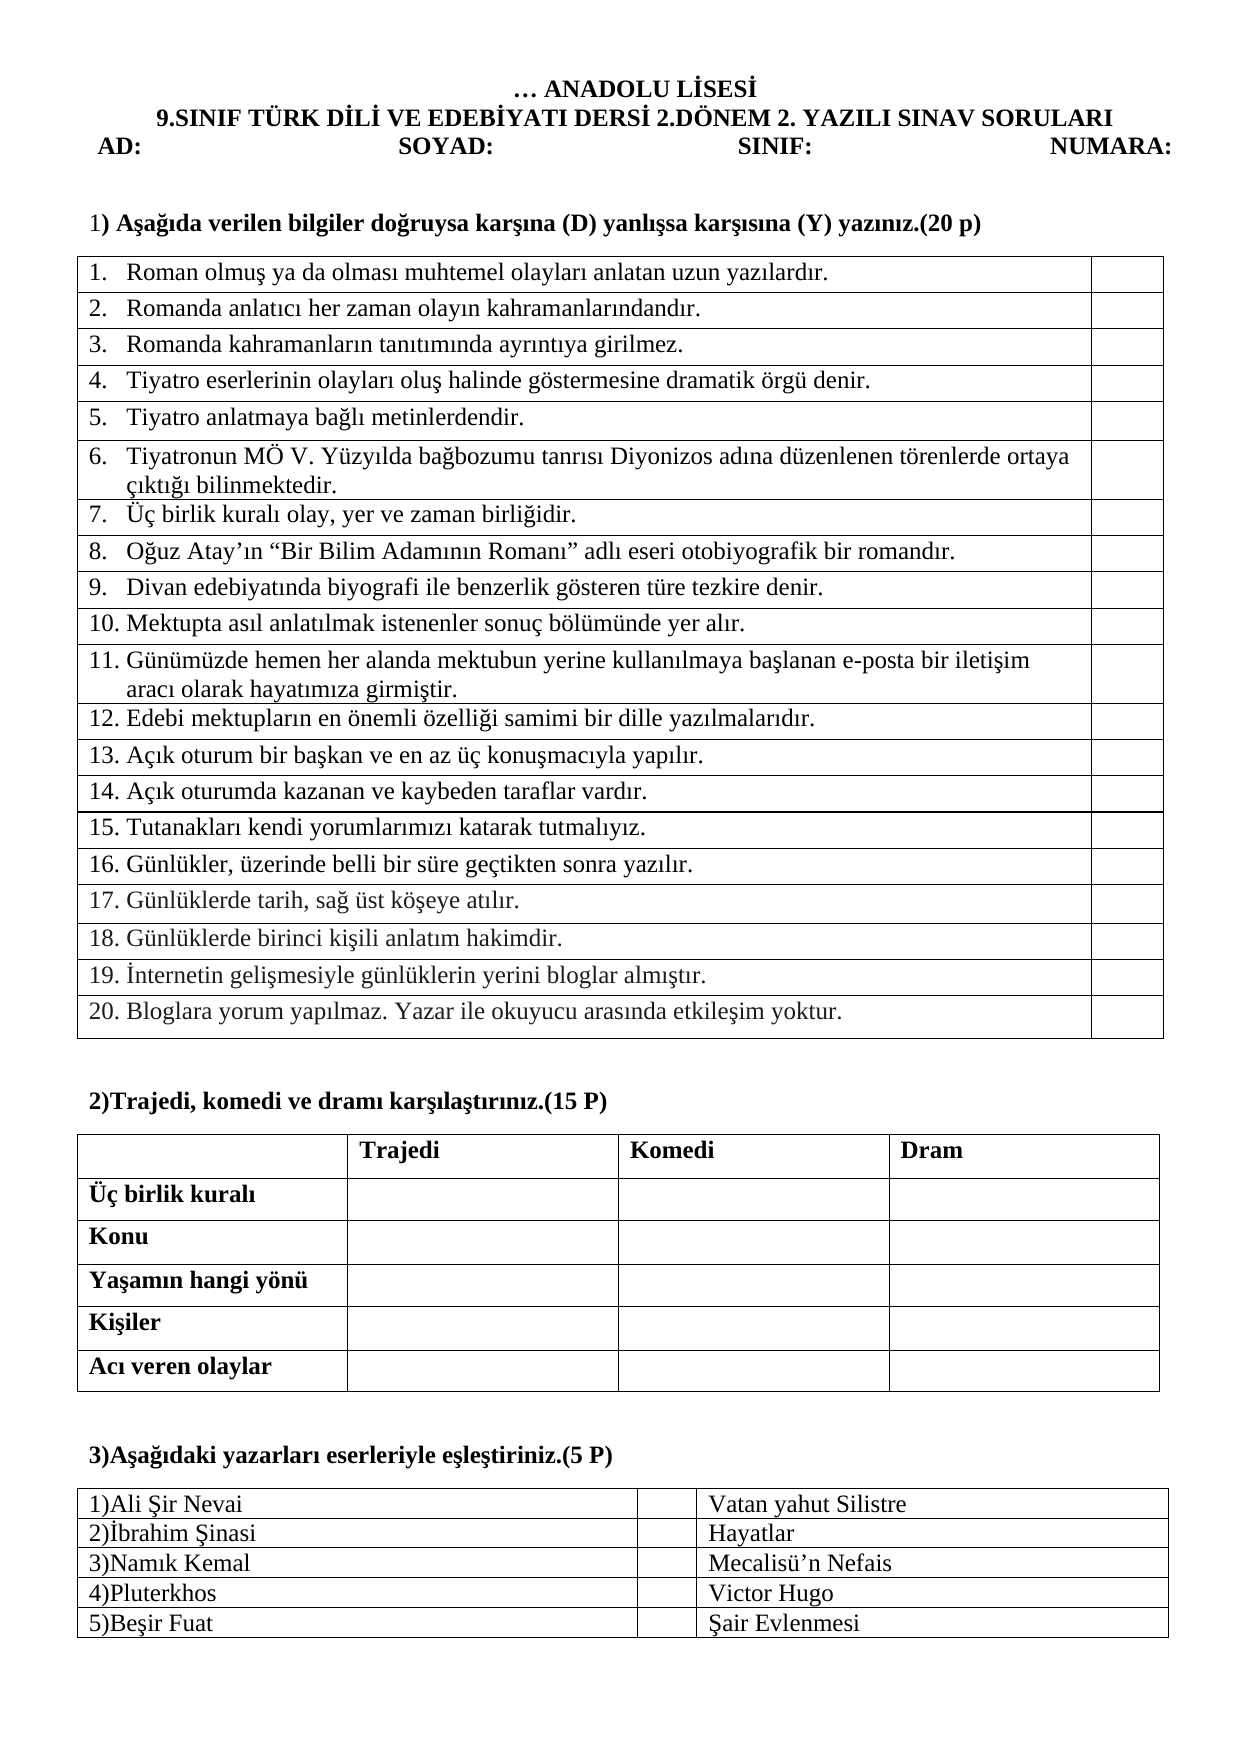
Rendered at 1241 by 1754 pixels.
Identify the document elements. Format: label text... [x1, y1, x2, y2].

table_cell [1092, 329, 1163, 364]
table_cell [890, 1351, 1159, 1391]
table_cell [1092, 366, 1163, 401]
table_header 1)Ali Şir Nevai [78, 1489, 637, 1517]
table_cell Romanda anlatıcı her zaman olayın kahramanlarındandır. [78, 293, 1091, 328]
table_cell [890, 1221, 1159, 1264]
table_cell 5)Beşir Fuat [78, 1608, 637, 1637]
table_cell Tiyatro eserlerinin olayları oluş halinde göstermesine dramatik örgü denir. [78, 366, 1091, 401]
table_cell Yaşamın hangi yönü [78, 1265, 347, 1306]
table_cell Günlükler, üzerinde belli bir süre geçtikten sonra yazılır. [78, 849, 1091, 884]
table_cell 3)Namık Kemal [78, 1548, 637, 1577]
table_cell [619, 1265, 889, 1306]
table_cell Romanda kahramanların tanıtımında ayrıntıya girilmez. [78, 329, 1091, 364]
table_cell İnternetin gelişmesiyle günlüklerin yerini bloglar almıştır. [78, 960, 1091, 995]
table_header [78, 1135, 347, 1178]
table_cell [890, 1307, 1159, 1350]
table_cell Bloglara yorum yapılmaz. Yazar ile okuyucu arasında etkileşim yoktur. [78, 996, 1091, 1038]
table_cell [1092, 885, 1163, 922]
table_cell [1092, 441, 1163, 498]
table_header Komedi [619, 1135, 889, 1178]
table_cell [638, 1519, 696, 1547]
table_cell [348, 1221, 618, 1264]
table_cell Edebi mektupların en önemli özelliği samimi bir dille yazılmalarıdır. [78, 704, 1091, 739]
table_cell Konu [78, 1221, 347, 1264]
text … ANADOLU LİSESİ [89, 74, 1181, 103]
table_header Vatan yahut Silistre [697, 1489, 1168, 1517]
table_cell [1092, 849, 1163, 884]
table_cell Günlüklerde birinci kişili anlatım hakimdir. [78, 924, 1091, 959]
table_cell Günlüklerde tarih, sağ üst köşeye atılır. [78, 885, 1091, 922]
table_header [1092, 257, 1163, 292]
table_cell [1092, 645, 1163, 702]
table_cell Divan edebiyatında biyografi ile benzerlik gösteren türe tezkire denir. [78, 572, 1091, 607]
table_cell [1092, 776, 1163, 811]
table_cell [348, 1307, 618, 1350]
table_cell Kişiler [78, 1307, 347, 1350]
table_cell [1092, 402, 1163, 440]
table_header Dram [890, 1135, 1159, 1178]
table_cell [638, 1608, 696, 1637]
table_cell 2)İbrahim Şinasi [78, 1519, 637, 1547]
table_cell [638, 1548, 696, 1577]
table_cell [1092, 813, 1163, 848]
table_cell Victor Hugo [697, 1578, 1168, 1607]
text 1) Aşağıda verilen bilgiler doğruysa karşına (D) yanlışsa karşısına (Y) yazınız.(20 p) [89, 208, 1181, 237]
table_cell [619, 1351, 889, 1391]
table_cell [348, 1265, 618, 1306]
table_cell [890, 1179, 1159, 1220]
table_header Trajedi [348, 1135, 618, 1178]
table_cell [890, 1265, 1159, 1306]
table_cell [348, 1351, 618, 1391]
table_cell Günümüzde hemen her alanda mektubun yerine kullanılmaya başlanan e-posta bir iletişim aracı olarak hayatımıza girmiştir. [78, 645, 1091, 702]
table_cell [638, 1578, 696, 1607]
table_cell [619, 1307, 889, 1350]
table_cell [1092, 609, 1163, 644]
table_header [638, 1489, 696, 1517]
table_cell Oğuz Atay’ın “Bir Bilim Adamının Romanı” adlı eseri otobiyografik bir romandır. [78, 536, 1091, 571]
table_cell Tiyatronun MÖ V. Yüzyılda bağbozumu tanrısı Diyonizos adına düzenlenen törenlerde ortaya çıktığı bilinmektedir. [78, 441, 1091, 498]
table_cell Açık oturum bir başkan ve en az üç konuşmacıyla yapılır. [78, 740, 1091, 775]
table_header Roman olmuş ya da olması muhtemel olayları anlatan uzun yazılardır. [78, 257, 1091, 292]
text 2)Trajedi, komedi ve dramı karşılaştırınız.(15 P) [89, 1086, 1181, 1115]
table_cell Mecalisü’n Nefais [697, 1548, 1168, 1577]
table_cell [1092, 740, 1163, 775]
table_cell [1092, 500, 1163, 535]
table_cell Açık oturumda kazanan ve kaybeden taraflar vardır. [78, 776, 1091, 811]
table_cell [619, 1221, 889, 1264]
table_cell [1092, 704, 1163, 739]
table_cell Acı veren olaylar [78, 1351, 347, 1391]
text AD: SOYAD: SINIF: NUMARA: [89, 131, 1181, 160]
text 9.SINIF TÜRK DİLİ VE EDEBİYATI DERSİ 2.DÖNEM 2. YAZILI SINAV SORULARI [89, 103, 1181, 131]
table_cell Hayatlar [697, 1519, 1168, 1547]
table_cell Tiyatro anlatmaya bağlı metinlerdendir. [78, 402, 1091, 440]
table_cell [1092, 293, 1163, 328]
table_cell Mektupta asıl anlatılmak istenenler sonuç bölümünde yer alır. [78, 609, 1091, 644]
table_cell 4)Pluterkhos [78, 1578, 637, 1607]
table_cell [1092, 924, 1163, 959]
table_cell Tutanakları kendi yorumlarımızı katarak tutmalıyız. [78, 813, 1091, 848]
table_cell Üç birlik kuralı [78, 1179, 347, 1220]
table_cell [348, 1179, 618, 1220]
table_cell [1092, 960, 1163, 995]
table_cell [619, 1179, 889, 1220]
text 3)Aşağıdaki yazarları eserleriyle eşleştiriniz.(5 P) [89, 1440, 1181, 1469]
table_cell [1092, 572, 1163, 607]
table_cell [1092, 996, 1163, 1038]
table_cell Üç birlik kuralı olay, yer ve zaman birliğidir. [78, 500, 1091, 535]
table_cell [1092, 536, 1163, 571]
table_cell Şair Evlenmesi [697, 1608, 1168, 1637]
